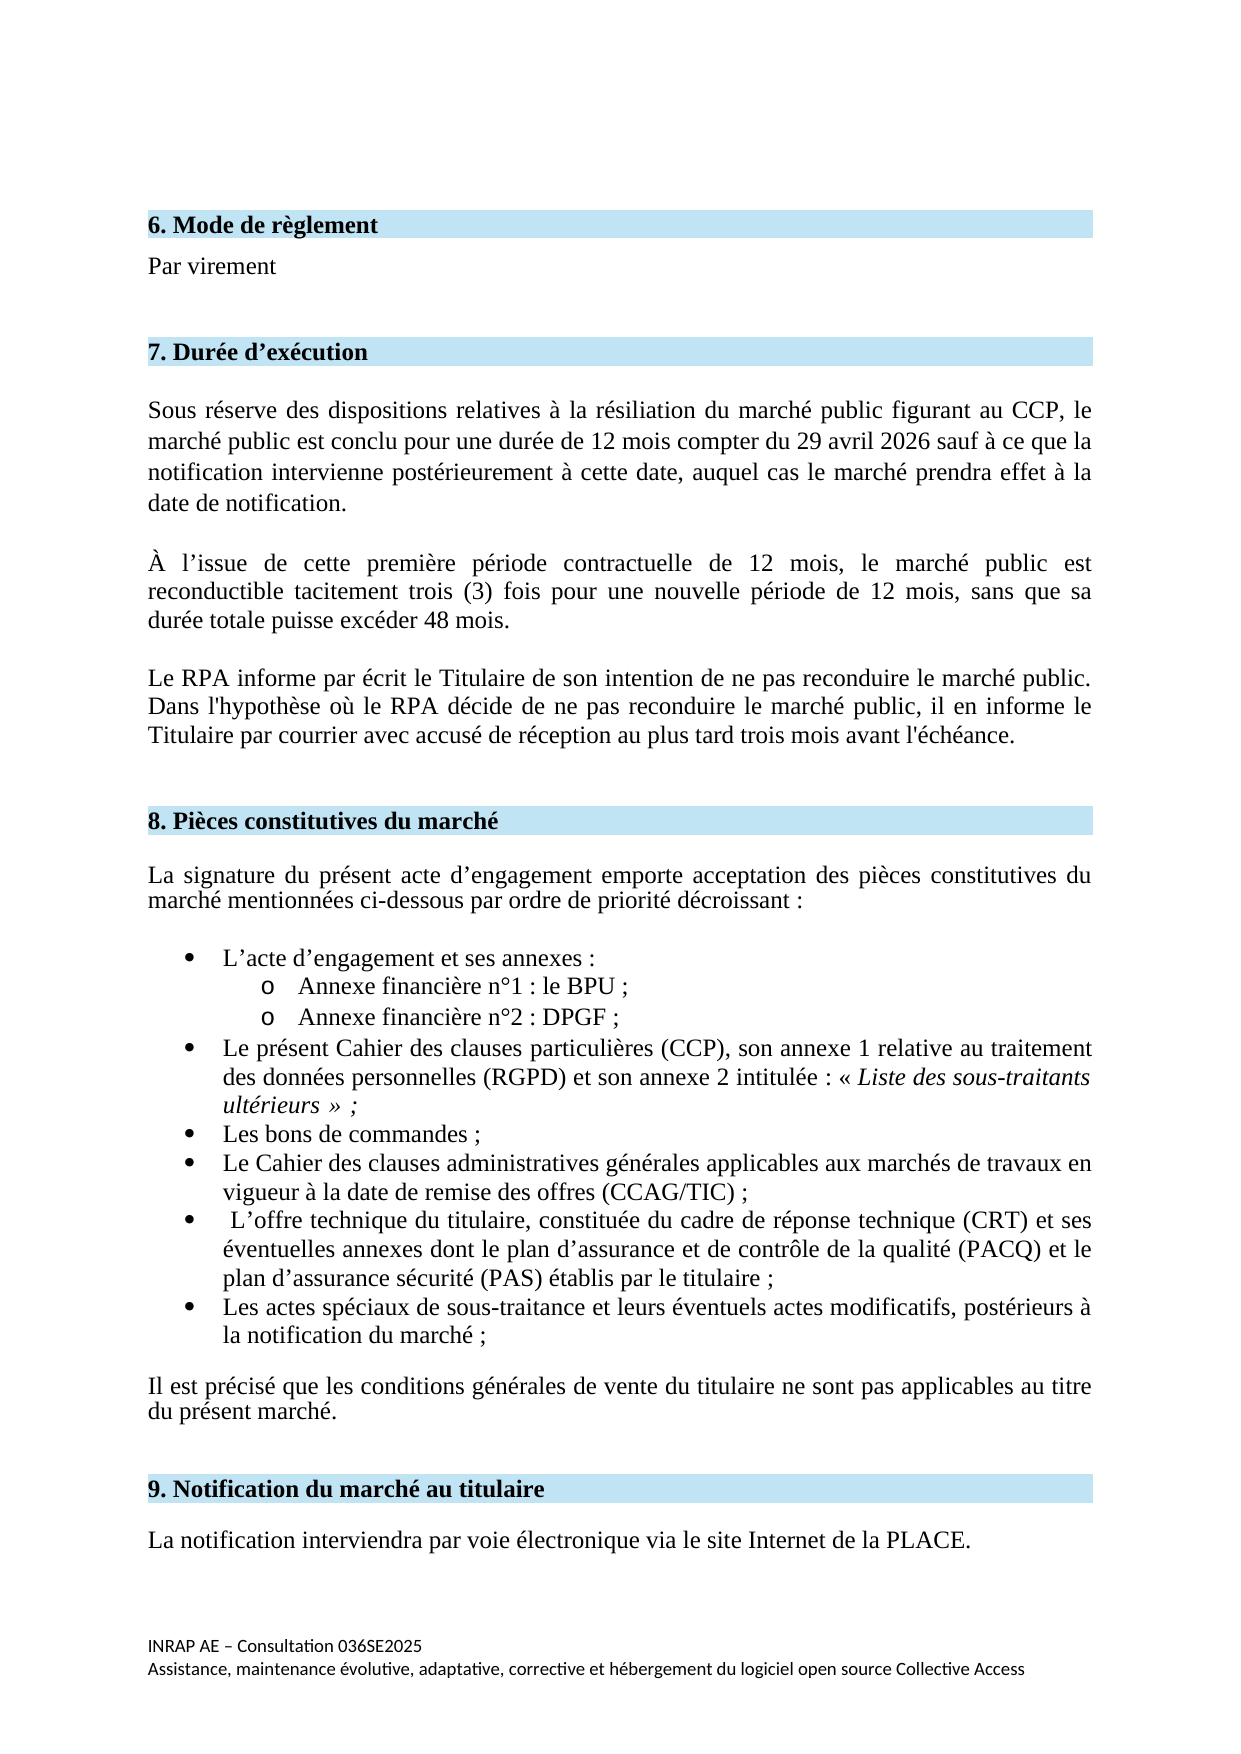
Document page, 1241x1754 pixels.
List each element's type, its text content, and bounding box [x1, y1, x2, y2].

list Les bons de commandes ; [185, 1119, 1093, 1148]
list L’acte d’engagement et ses annexes : [185, 943, 1093, 971]
text Le RPA informe par écrit le Titulaire de son intention de ne pas reconduire le marché public. Dans l'hypothèse où le RPA décide de ne pas reconduire le marché public, il en informe le Titulaire par courrier avec accusé de réception au plus tard trois mois avant l'échéance. [148, 663, 1093, 749]
text 8. Pièces constitutives du marché [148, 806, 1093, 835]
text La signature du présent acte d’engagement emporte acceptation des pièces constitutives du marché mentionnées ci-dessous par ordre de priorité décroissant : [148, 864, 1093, 914]
list Le Cahier des clauses administratives générales applicables aux marchés de travaux en vigueur à la date de remise des offres (CCAG/TIC) ; [185, 1148, 1093, 1206]
text Il est précisé que les conditions générales de vente du titulaire ne sont pas applicables au titre du présent marché. [148, 1374, 1093, 1424]
text 9. Notification du marché au titulaire [148, 1474, 1093, 1503]
text 7. Durée d’exécution [148, 337, 1093, 366]
text Par virement [148, 251, 1093, 280]
text La notification interviendra par voie électronique via le site Internet de la PLACE. [148, 1528, 1093, 1553]
text Sous réserve des dispositions relatives à la résiliation du marché public figurant au CCP, le marché public est conclu pour une durée de 12 mois compter du 29 avril 2026 sauf à ce que la notification intervienne postérieurement à cette date, auquel cas le marché prendra effet à la date de notification. [148, 395, 1093, 517]
list Les actes spéciaux de sous-traitance et leurs éventuels actes modificatifs, postérieurs à la notification du marché ; [185, 1292, 1093, 1349]
text 6. Mode de règlement [148, 210, 1093, 238]
list Le présent Cahier des clauses particulières (CCP), son annexe 1 relative au traitement des données personnelles (RGPD) et son annexe 2 intitulée : « Liste des sous-traitants ultérieurs » ; [185, 1033, 1093, 1119]
list L’offre technique du titulaire, constituée du cadre de réponse technique (CRT) et ses éventuelles annexes dont le plan d’assurance et de contrôle de la qualité (PACQ) et le plan d’assurance sécurité (PAS) établis par le titulaire ; [185, 1206, 1093, 1292]
list Annexe financière n°2 : DPGF ; [260, 1002, 1093, 1033]
text À l’issue de cette première période contractuelle de 12 mois, le marché public est reconductible tacitement trois (3) fois pour une nouvelle période de 12 mois, sans que sa durée totale puisse excéder 48 mois. [148, 548, 1093, 634]
list Annexe financière n°1 : le BPU ; [260, 971, 1093, 1002]
